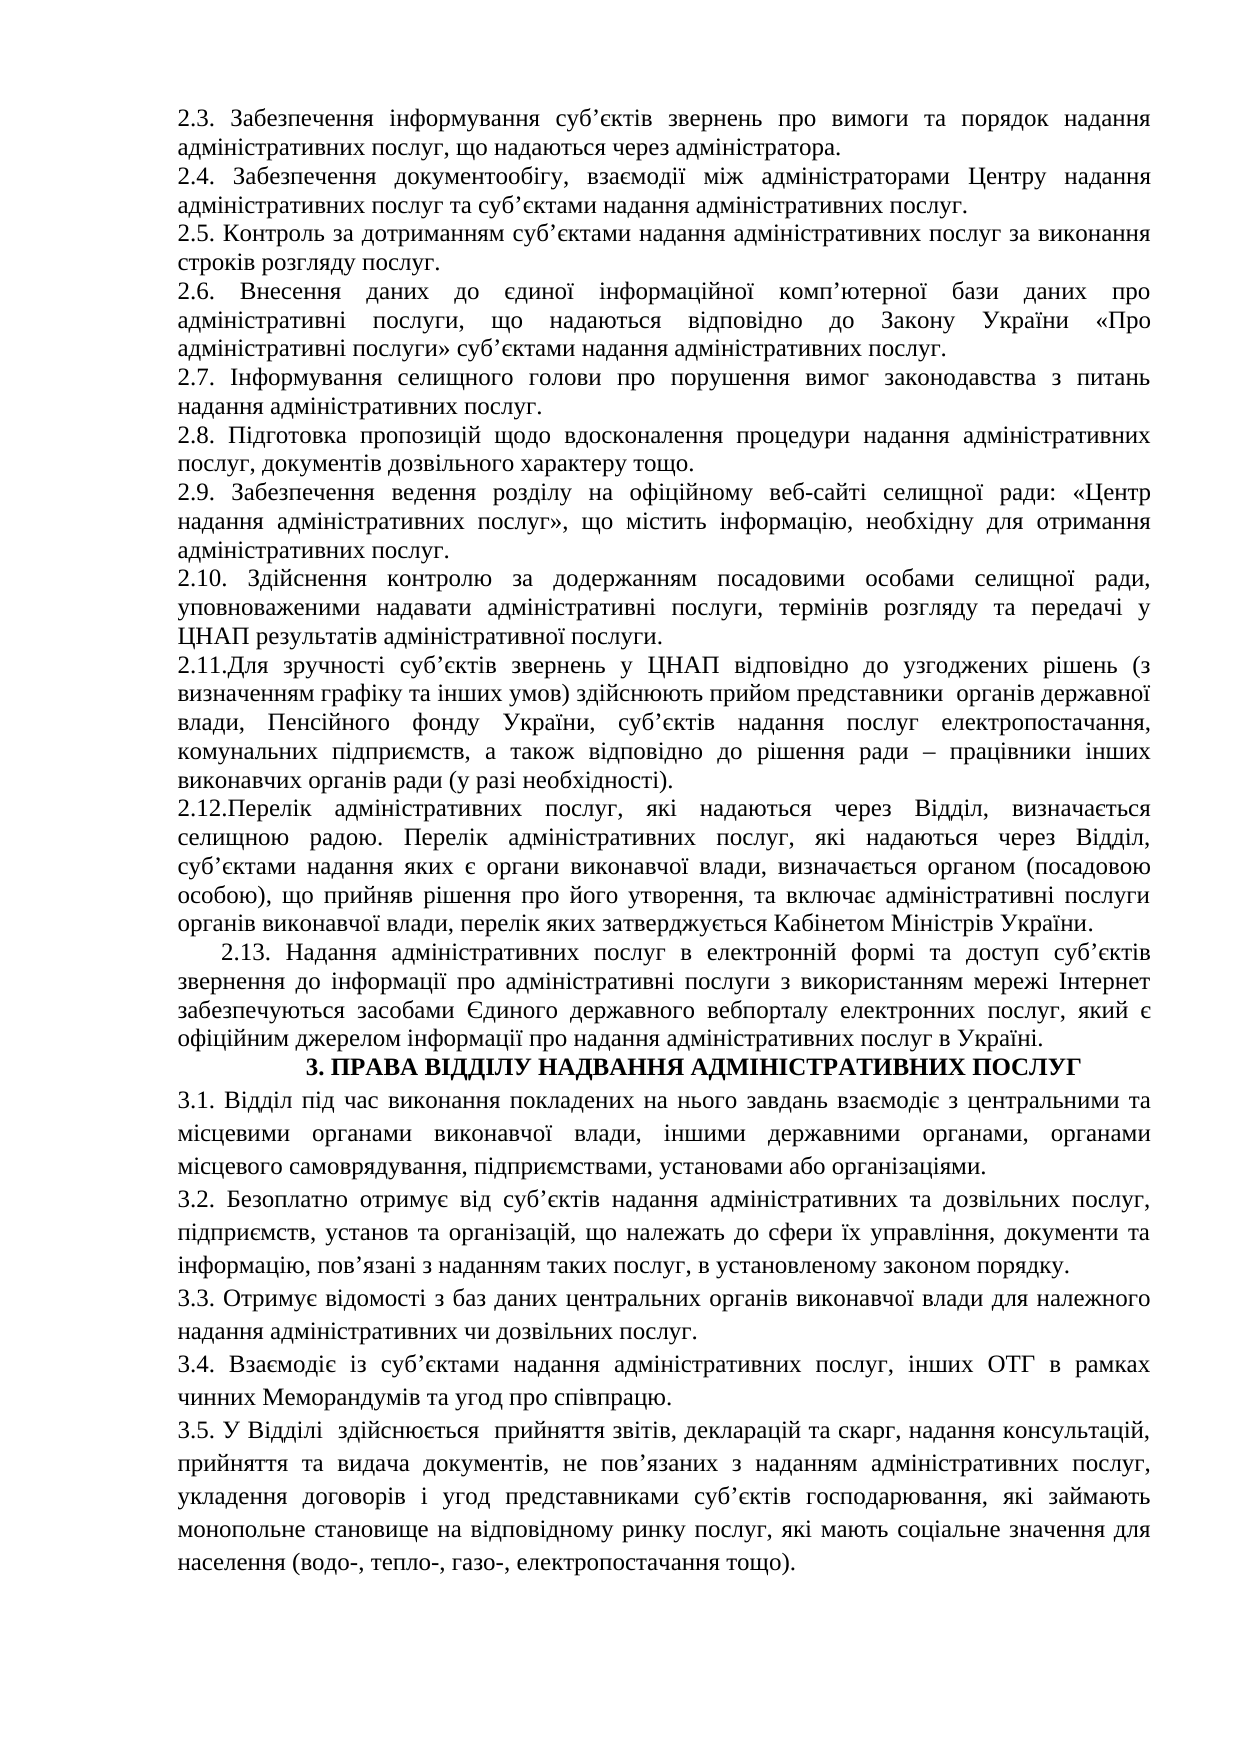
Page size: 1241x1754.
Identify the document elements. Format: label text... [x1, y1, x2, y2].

text 2.8. Підготовка пропозицій щодо вдосконалення процедури надання адміністративних послуг, документів дозвільного характеру тощо. [177, 420, 1152, 477]
text 2.13. Надання адміністративних послуг в електронній формі та доступ суб’єктів звернення до інформації про адміністративні послуги з використанням мережі Інтернет забезпечуються засобами Єдиного державного вебпорталу електронних послуг, який є офіційним джерелом інформації про надання адміністративних послуг в Україні. [177, 937, 1152, 1052]
text 2.6. Внесення даних до єдиної інформаційної комп’ютерної бази даних про адміністративні послуги, що надаються відповідно до Закону України «Про адміністративні послуги» суб’єктами надання адміністративних послуг. [177, 276, 1152, 362]
text 3.3. Отримує відомості з баз даних центральних органів виконавчої влади для належного надання адміністративних чи дозвільних послуг. [177, 1283, 1152, 1345]
text 2.10. Здійснення контролю за додержанням посадовими особами селищної ради, уповноваженими надавати адміністративні послуги, термінів розгляду та передачі у ЦНАП результатів адміністративної послуги. [177, 563, 1152, 650]
text 2.7. Інформування селищного голови про порушення вимог законодавства з питань надання адміністративних послуг. [177, 362, 1152, 420]
text 2.9. Забезпечення ведення розділу на офіційному веб-сайті селищної ради: «Центр надання адміністративних послуг», що містить інформацію, необхідну для отримання адміністративних послуг. [177, 477, 1152, 563]
text 2.3. Забезпечення інформування суб’єктів звернень про вимоги та порядок надання адміністративних послуг, що надаються через адміністратора. [177, 103, 1152, 161]
text 3.2. Безоплатно отримує від суб’єктів надання адміністративних та дозвільних послуг, підприємств, установ та організацій, що належать до сфери їх управління, документи та інформацію, пов’язані з наданням таких послуг, в установленому законом порядку. [177, 1184, 1152, 1279]
text 2.4. Забезпечення документообігу, взаємодії між адміністраторами Центру надання адміністративних послуг та суб’єктами надання адміністративних послуг. [177, 161, 1152, 218]
text 3.4. Взаємодіє із суб’єктами надання адміністративних послуг, інших ОТГ в рамках чинних Меморандумів та угод про співпрацю. [177, 1349, 1152, 1411]
text 3.1. Відділ під час виконання покладених на нього завдань взаємодіє з центральними та місцевими органами виконавчої влади, іншими державними органами, органами місцевого самоврядування, підприємствами, установами або організаціями. [177, 1085, 1152, 1180]
text 3. ПРАВА ВІДДІЛУ НАДВАННЯ АДМІНІСТРАТИВНИХ ПОСЛУГ [177, 1052, 1152, 1081]
text 2.11.Для зручності суб’єктів звернень у ЦНАП відповідно до узгоджених рішень (з визначенням графіку та інших умов) здійснюють прийом представники органів державної влади, Пенсійного фонду України, суб’єктів надання послуг електропостачання, комунальних підприємств, а також відповідно до рішення ради – працівники інших виконавчих органів ради (у разі необхідності). [177, 650, 1152, 793]
text 3.5. У Відділі здійснюється прийняття звітів, декларацій та скарг, надання консультацій, прийняття та видача документів, не пов’язаних з наданням адміністративних послуг, укладення договорів і угод представниками суб’єктів господарювання, які займають монопольне становище на відповідному ринку послуг, які мають соціальне значення для населення (водо-, тепло-, газо-, електропостачання тощо). [177, 1543, 1152, 1576]
text 2.12.Перелік адміністративних послуг, які надаються через Відділ, визначається селищною радою. Перелік адміністративних послуг, які надаються через Відділ, суб’єктами надання яких є органи виконавчої влади, визначається органом (посадовою особою), що прийняв рішення про його утворення, та включає адміністративні послуги органів виконавчої влади, перелік яких затверджується Кабінетом Міністрів України. [177, 793, 1152, 937]
text 2.5. Контроль за дотриманням суб’єктами надання адміністративних послуг за виконання строків розгляду послуг. [177, 218, 1152, 276]
